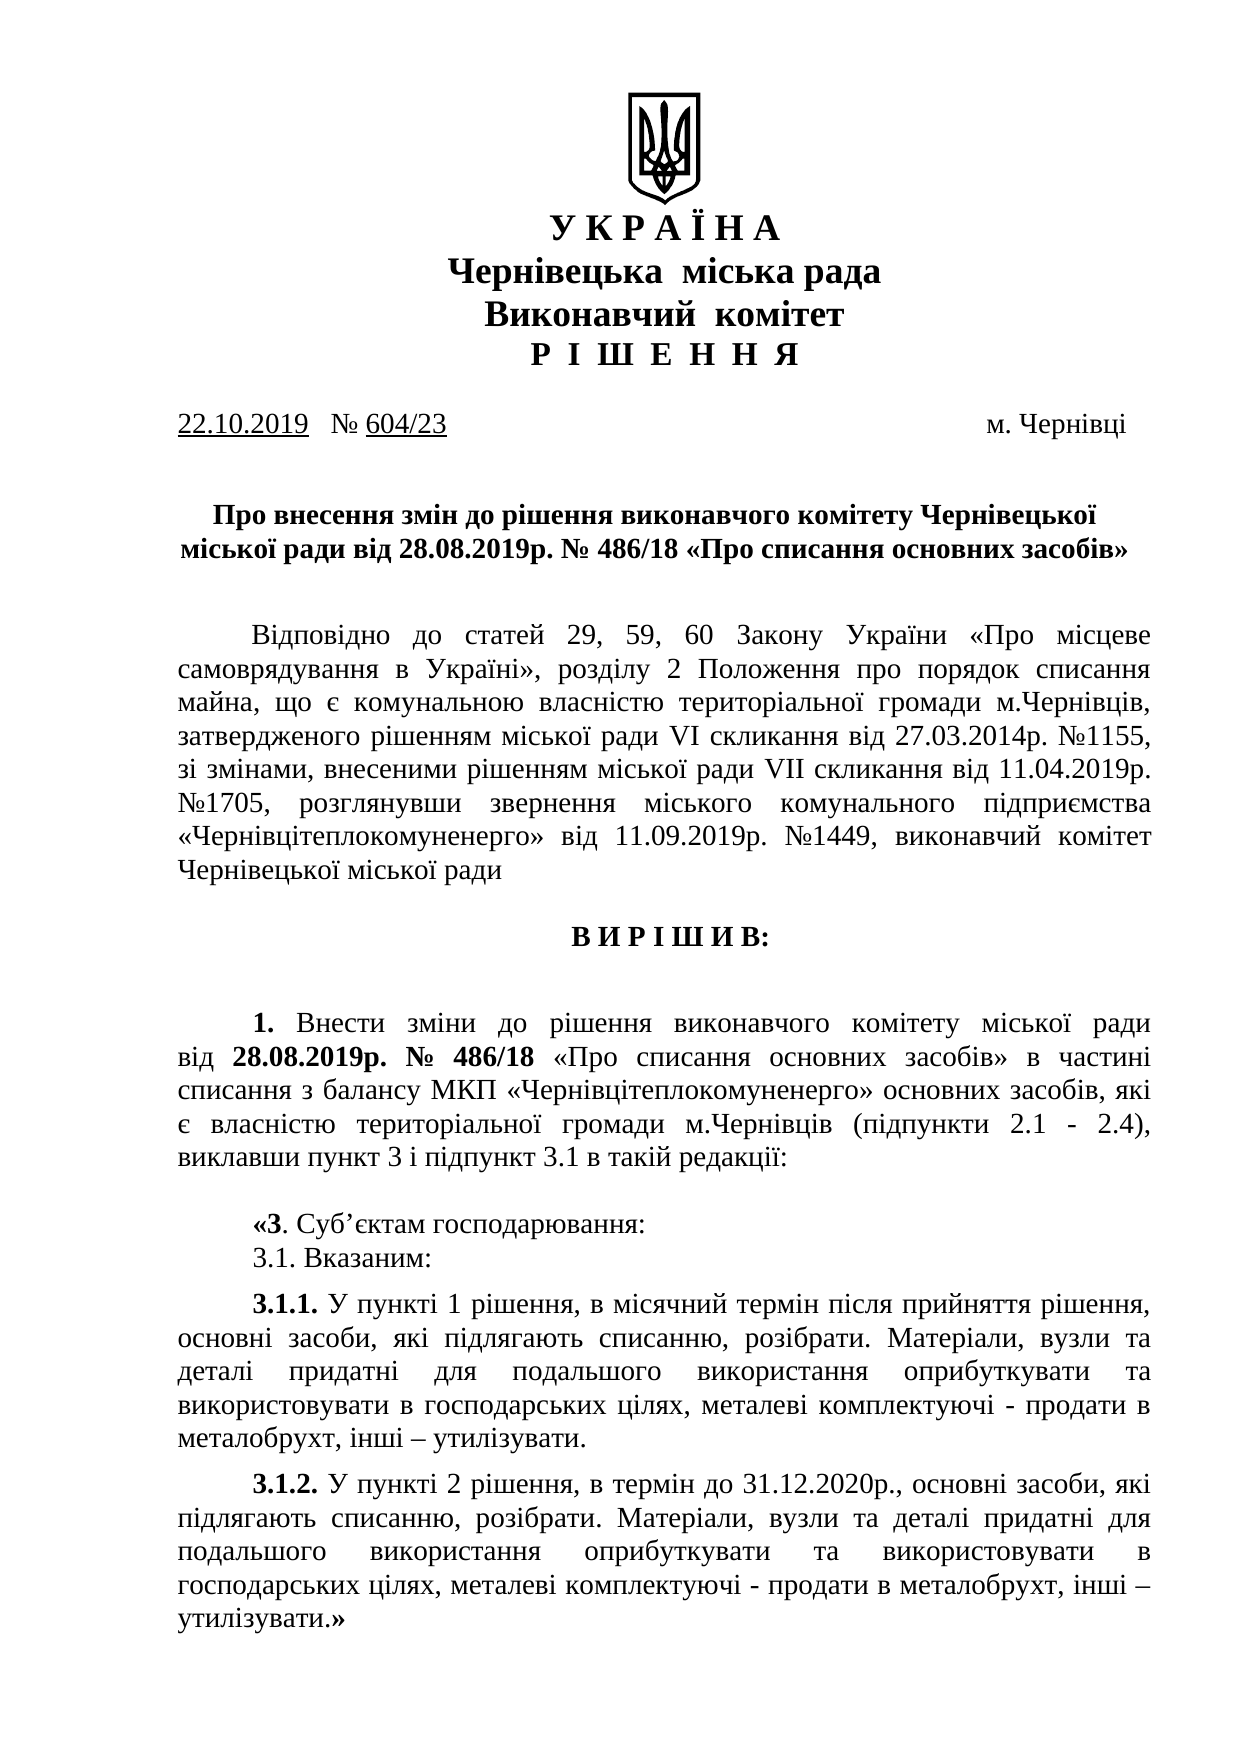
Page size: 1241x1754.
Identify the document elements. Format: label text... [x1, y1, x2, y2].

text 1. Внести зміни до рішення виконавчого комітету міської ради від 28.08.2019р. № 486/18 «Про списання основних засобів» в частині списання з балансу МКП «Чернівцітеплокомуненерго» основних засобів, які є власністю територіальної громади м.Чернівців (підпункти 2.1 - 2.4), виклавши пункт 3 і підпункт 3.1 в такій редакції: [177, 1005, 1152, 1173]
text 3.1. Вказаним: [177, 1240, 1152, 1274]
text «3. Суб’єктам господарювання: [177, 1207, 1152, 1240]
table_header Про внесення змін до рішення виконавчого комітету Чернівецької міської ради від 28.08.2019р. № 486/18 «Про списання основних засобів» [166, 498, 1143, 564]
text Відповідно до статей 29, 59, 60 Закону України «Про місцеве самоврядування в Україні», розділу 2 Положення про порядок списання майна, що є комунальною власністю територіальної громади м.Чернівців, затвердженого рішенням міської ради VI скликання від 27.03.2014р. №1155, зі змінами, внесеними рішенням міської ради VIІ скликання від 11.04.2019р. №1705, розглянувши звернення міського комунального підприємства «Чернівцітеплокомуненерго» від 11.09.2019р. №1449, виконавчий комітет Чернівецької міської ради [177, 617, 1152, 886]
text В И Р І Ш И В: [177, 919, 1152, 953]
text У К Р А Ї Н А [177, 205, 1152, 248]
text 3.1.1. У пункті 1 рішення, в місячний термін після прийняття рішення, основні засоби, які підлягають списанню, розібрати. Матеріали, вузли та деталі придатні для подальшого використання оприбуткувати та використовувати в господарських цілях, металеві комплектуючі - продати в металобрухт, інші – утилізувати. [177, 1286, 1152, 1454]
subtitle Р І Ш Е Н Н Я [177, 334, 1152, 373]
text 3.1.2. У пункті 2 рішення, в термін до 31.12.2020р., основні засоби, які підлягають списанню, розібрати. Матеріали, вузли та деталі придатні для подальшого використання оприбуткувати та використовувати в господарських цілях, металеві комплектуючі - продати в металобрухт, інші – утилізувати.» [177, 1466, 1152, 1634]
text 22.10.2019 № 604/23 м. Чернівці [177, 406, 1152, 440]
text Чернівецька міська рада [177, 248, 1152, 291]
subtitle Виконавчий комітет [177, 291, 1152, 334]
